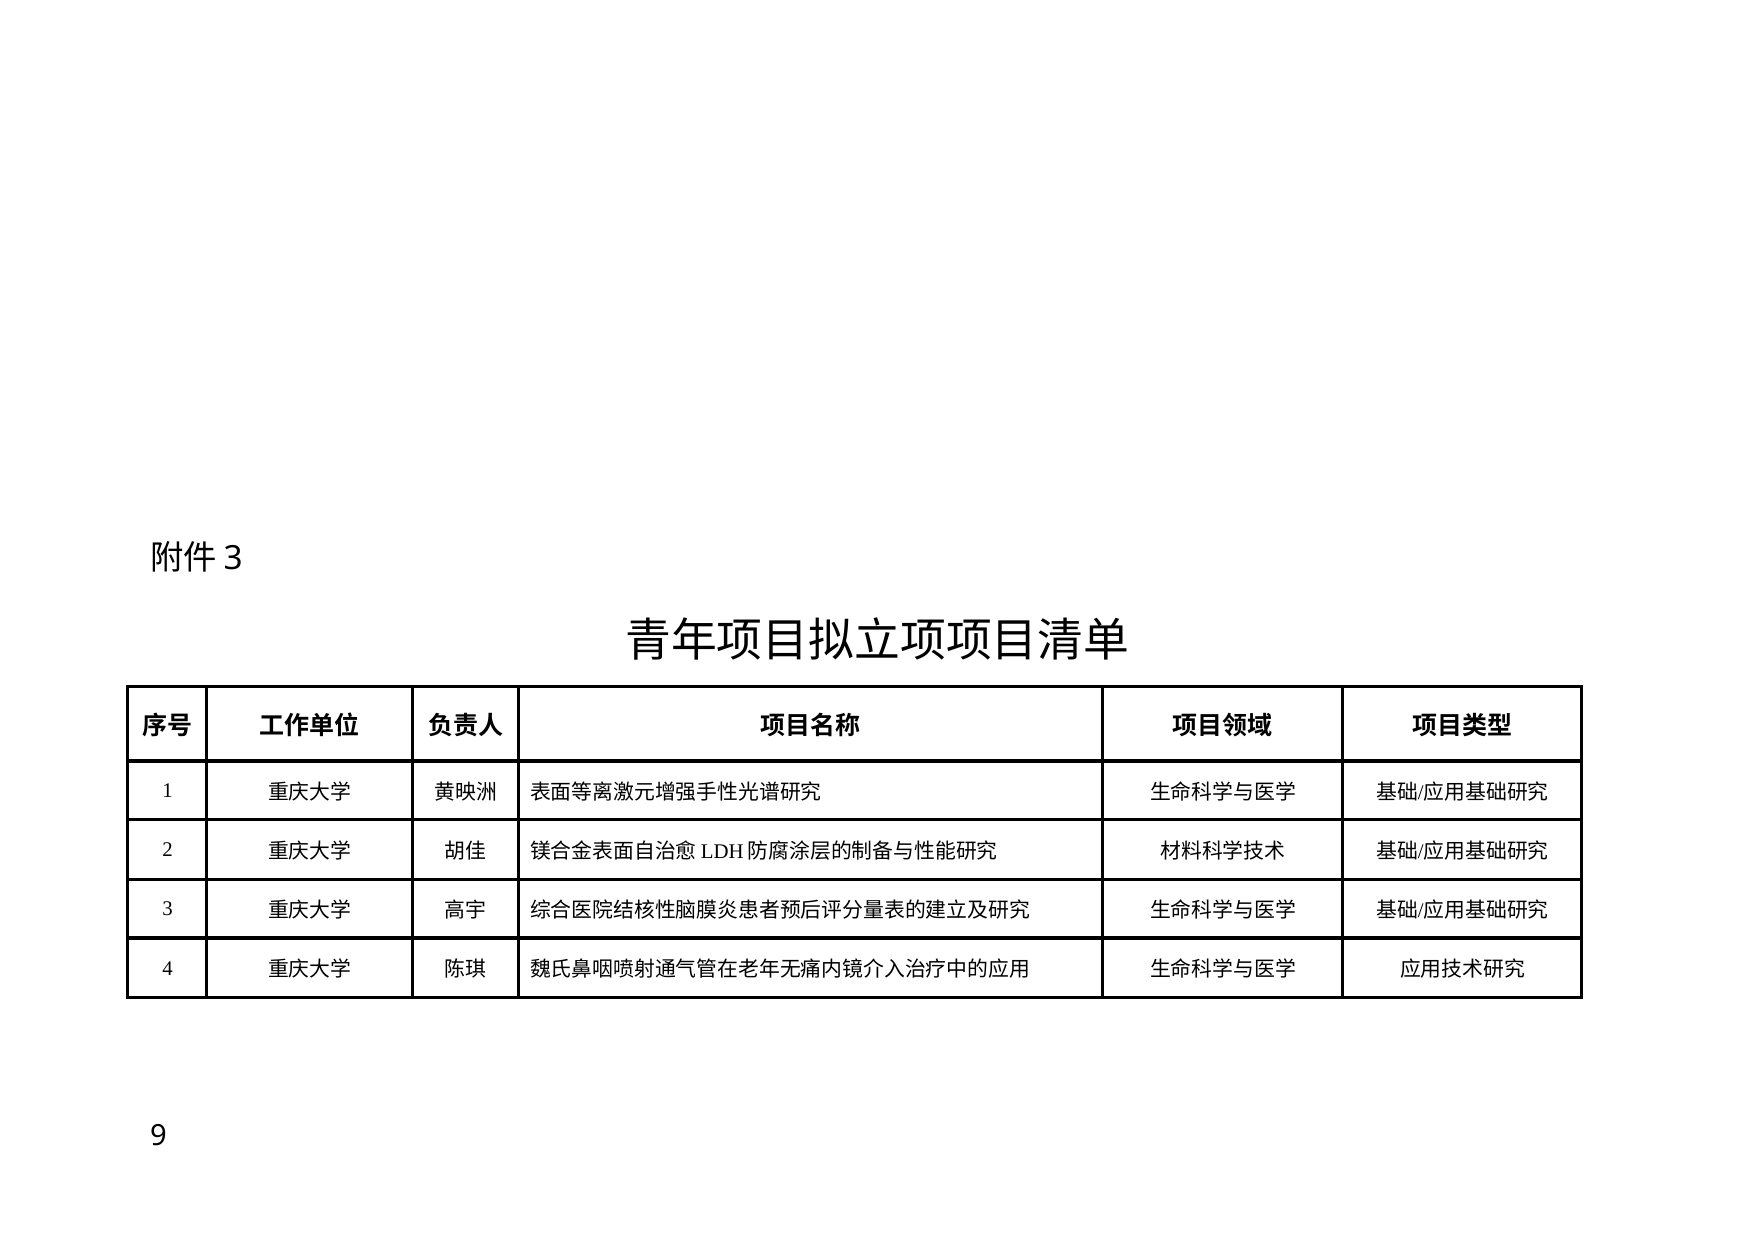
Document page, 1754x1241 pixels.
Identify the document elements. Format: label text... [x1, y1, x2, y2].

table_cell 2 [129, 821, 205, 877]
table_header 序号 [129, 688, 205, 759]
table_cell 高宇 [414, 881, 517, 936]
table_cell 镁合金表面自治愈LDH防腐涂层的制备与性能研究 [520, 821, 1101, 877]
table_cell 生命科学与医学 [1104, 940, 1341, 996]
table_cell 重庆大学 [208, 763, 411, 818]
table_cell 生命科学与医学 [1104, 763, 1341, 818]
table_cell 综合医院结核性脑膜炎患者预后评分量表的建立及研究 [520, 881, 1101, 936]
table_header 项目类型 [1344, 688, 1580, 759]
table_header 负责人 [414, 688, 517, 759]
table_cell 胡佳 [414, 821, 517, 877]
text 青年项目拟立项项目清单 [150, 588, 1604, 685]
table_cell 基础/应用基础研究 [1344, 763, 1580, 818]
table_cell 生命科学与医学 [1104, 881, 1341, 936]
table_header 项目领域 [1104, 688, 1341, 759]
text 附件3 [150, 523, 1604, 588]
table_cell 重庆大学 [208, 881, 411, 936]
table_cell 表面等离激元增强手性光谱研究 [520, 763, 1101, 818]
table_cell 3 [129, 881, 205, 936]
table_cell 材料科学技术 [1104, 821, 1341, 877]
table_header 工作单位 [208, 688, 411, 759]
table_cell 重庆大学 [208, 940, 411, 996]
table_cell 黄映洲 [414, 763, 517, 818]
table_cell 1 [129, 763, 205, 818]
table_cell 重庆大学 [208, 821, 411, 877]
table_cell 魏氏鼻咽喷射通气管在老年无痛内镜介入治疗中的应用 [520, 940, 1101, 996]
table_cell 4 [129, 940, 205, 996]
table_cell 基础/应用基础研究 [1344, 821, 1580, 877]
table_header 项目名称 [520, 688, 1101, 759]
table_cell 陈琪 [414, 940, 517, 996]
table_cell 基础/应用基础研究 [1344, 881, 1580, 936]
table_cell 应用技术研究 [1344, 940, 1580, 996]
